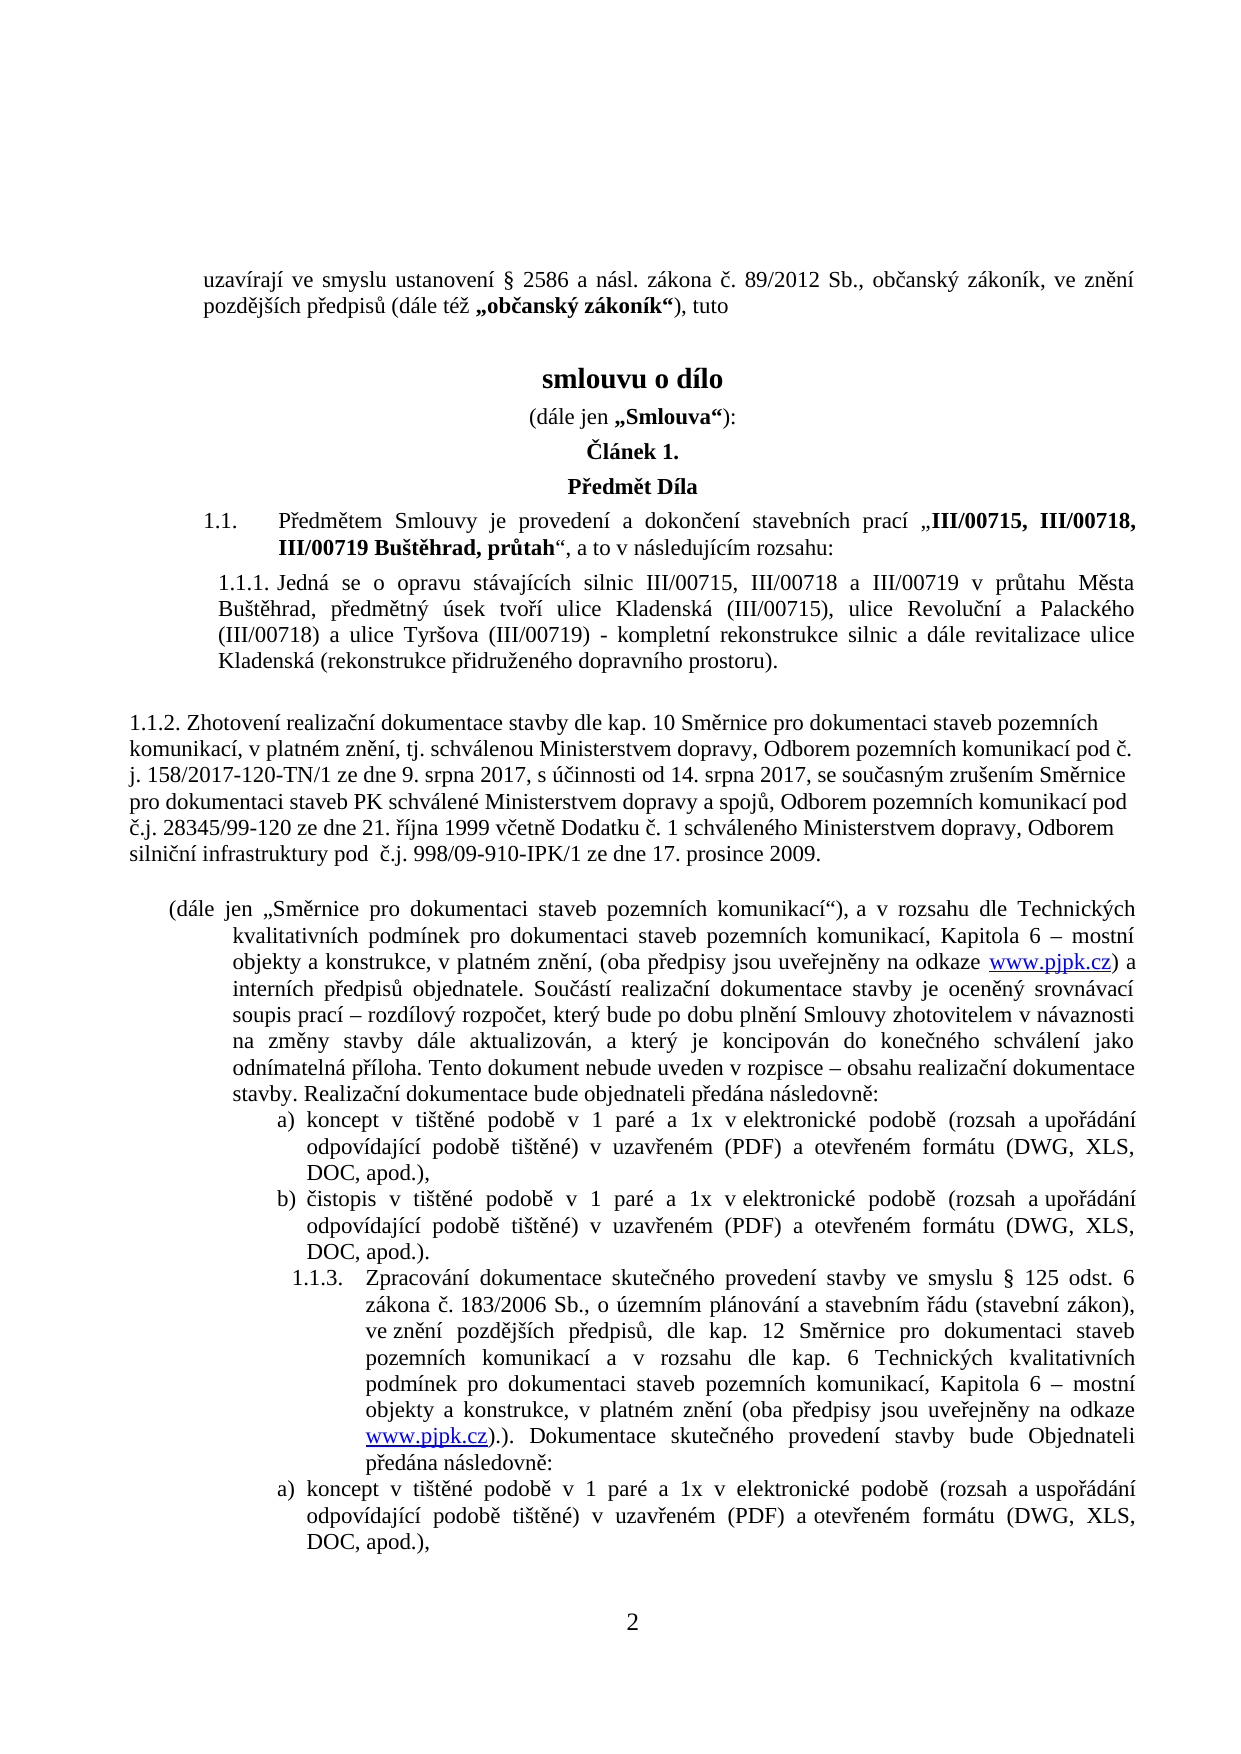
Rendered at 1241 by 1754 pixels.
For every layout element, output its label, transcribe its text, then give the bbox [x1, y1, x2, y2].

text koncept v tištěné podobě v 1 paré a 1x v elektronické podobě (rozsah a uspořádání odpovídající podobě tištěné) v uzavřeném (PDF) a otevřeném formátu (DWG, XLS, DOC, apod.), [277, 1475, 1136, 1554]
list (dále jen „Směrnice pro dokumentaci staveb pozemních komunikací“), a v rozsahu dle Technických kvalitativních podmínek pro dokumentaci staveb pozemních komunikací, Kapitola 6 – mostní objekty a konstrukce, v platném znění, (oba předpisy jsou uveřejněny na odkaze www.pjpk.cz) a interních předpisů objednatele. Součástí realizační dokumentace stavby je oceněný srovnávací soupis prací – rozdílový rozpočet, který bude po dobu plnění Smlouvy zhotovitelem v návaznosti na změny stavby dále aktualizován, a který je koncipován do konečného schválení jako odnímatelná příloha. Tento dokument nebude uveden v rozpisce – obsahu realizační dokumentace stavby. Realizační dokumentace bude objednateli předána následovně: [159, 896, 1136, 1106]
list Zpracování dokumentace skutečného provedení stavby ve smyslu § 125 odst. 6 zákona č. 183/2006 Sb., o územním plánování a stavebním řádu (stavební zákon), ve znění pozdějších předpisů, dle kap. 12 Směrnice pro dokumentaci staveb pozemních komunikací a v rozsahu dle kap. 6 Technických kvalitativních podmínek pro dokumentaci staveb pozemních komunikací, Kapitola 6 – mostní objekty a konstrukce, v platném znění (oba předpisy jsou uveřejněny na odkaze www.pjpk.cz).). Dokumentace skutečného provedení stavby bude Objednateli předána následovně: [292, 1264, 1136, 1475]
text Jedná se o opravu stávajících silnic III/00715, III/00718 a III/00719 v průtahu Města Buštěhrad, předmětný úsek tvoří ulice Kladenská (III/00715), ulice Revoluční a Palackého (III/00718) a ulice Tyršova (III/00719) - kompletní rekonstrukce silnic a dále revitalizace ulice Kladenská (rekonstrukce přidruženého dopravního prostoru). [218, 568, 1136, 674]
text uzavírají ve smyslu ustanovení § 2586 a násl. zákona č. 89/2012 Sb., občanský zákoník, ve znění pozdějších předpisů (dále též „občanský zákoník“), tuto [203, 266, 1136, 318]
text koncept v tištěné podobě v 1 paré a 1x v elektronické podobě (rozsah a upořádání odpovídající podobě tištěné) v uzavřeném (PDF) a otevřeném formátu (DWG, XLS, DOC, apod.), [277, 1106, 1136, 1185]
list Předmětem Smlouvy je provedení a dokončení stavebních prací „III/00715, III/00718, III/00719 Buštěhrad, průtah“, a to v následujícím rozsahu: [203, 507, 1136, 560]
text Předmět Díla [129, 473, 1136, 499]
text č.j. 28345/99-120 ze dne 21. října 1999 včetně Dodatku č. 1 schváleného Ministerstvem dopravy, Odborem silniční infrastruktury pod č.j. 998/09-910-IPK/1 ze dne 17. prosince 2009. [129, 814, 1136, 867]
text (dále jen „Smlouva“): [129, 403, 1136, 430]
text 1.1.2. Zhotovení realizační dokumentace stavby dle kap. 10 Směrnice pro dokumentaci staveb pozemních komunikací, v platném znění, tj. schválenou Ministerstvem dopravy, Odborem pozemních komunikací pod č. j. 158/2017-120-TN/1 ze dne 9. srpna 2017, s účinnosti od 14. srpna 2017, se současným zrušením Směrnice pro dokumentaci staveb PK schválené Ministerstvem dopravy a spojů, Odborem pozemních komunikací pod [129, 709, 1136, 814]
text smlouvu o dílo [129, 362, 1136, 395]
text čistopis v tištěné podobě v 1 paré a 1x v elektronické podobě (rozsah a upořádání odpovídající podobě tištěné) v uzavřeném (PDF) a otevřeném formátu (DWG, XLS, DOC, apod.). [277, 1185, 1136, 1264]
